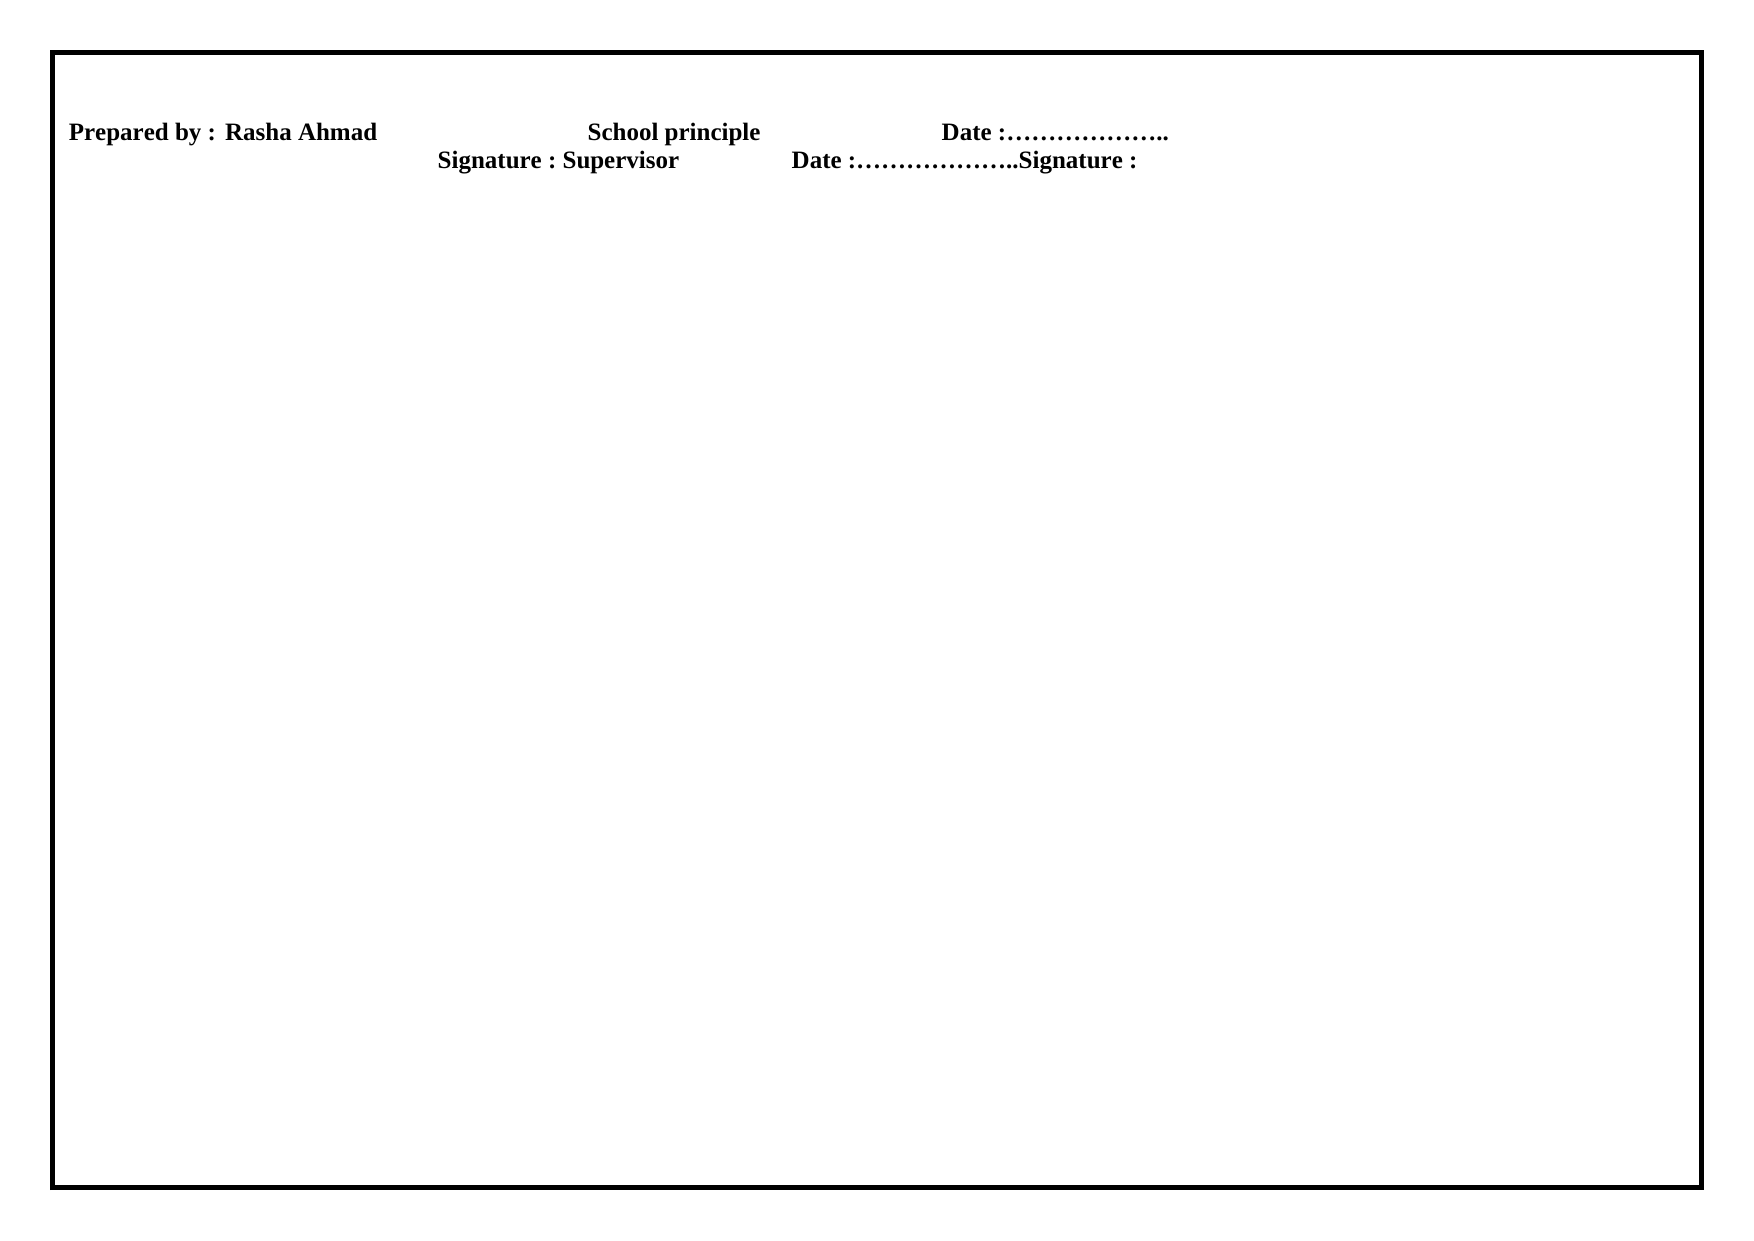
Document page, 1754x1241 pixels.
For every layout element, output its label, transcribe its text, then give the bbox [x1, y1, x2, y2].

text Prepared by : Rasha Ahmad School principle Date :……………….. [56, 117, 1604, 145]
text Signature : Supervisor Date :………………..Signature : [56, 145, 1604, 174]
